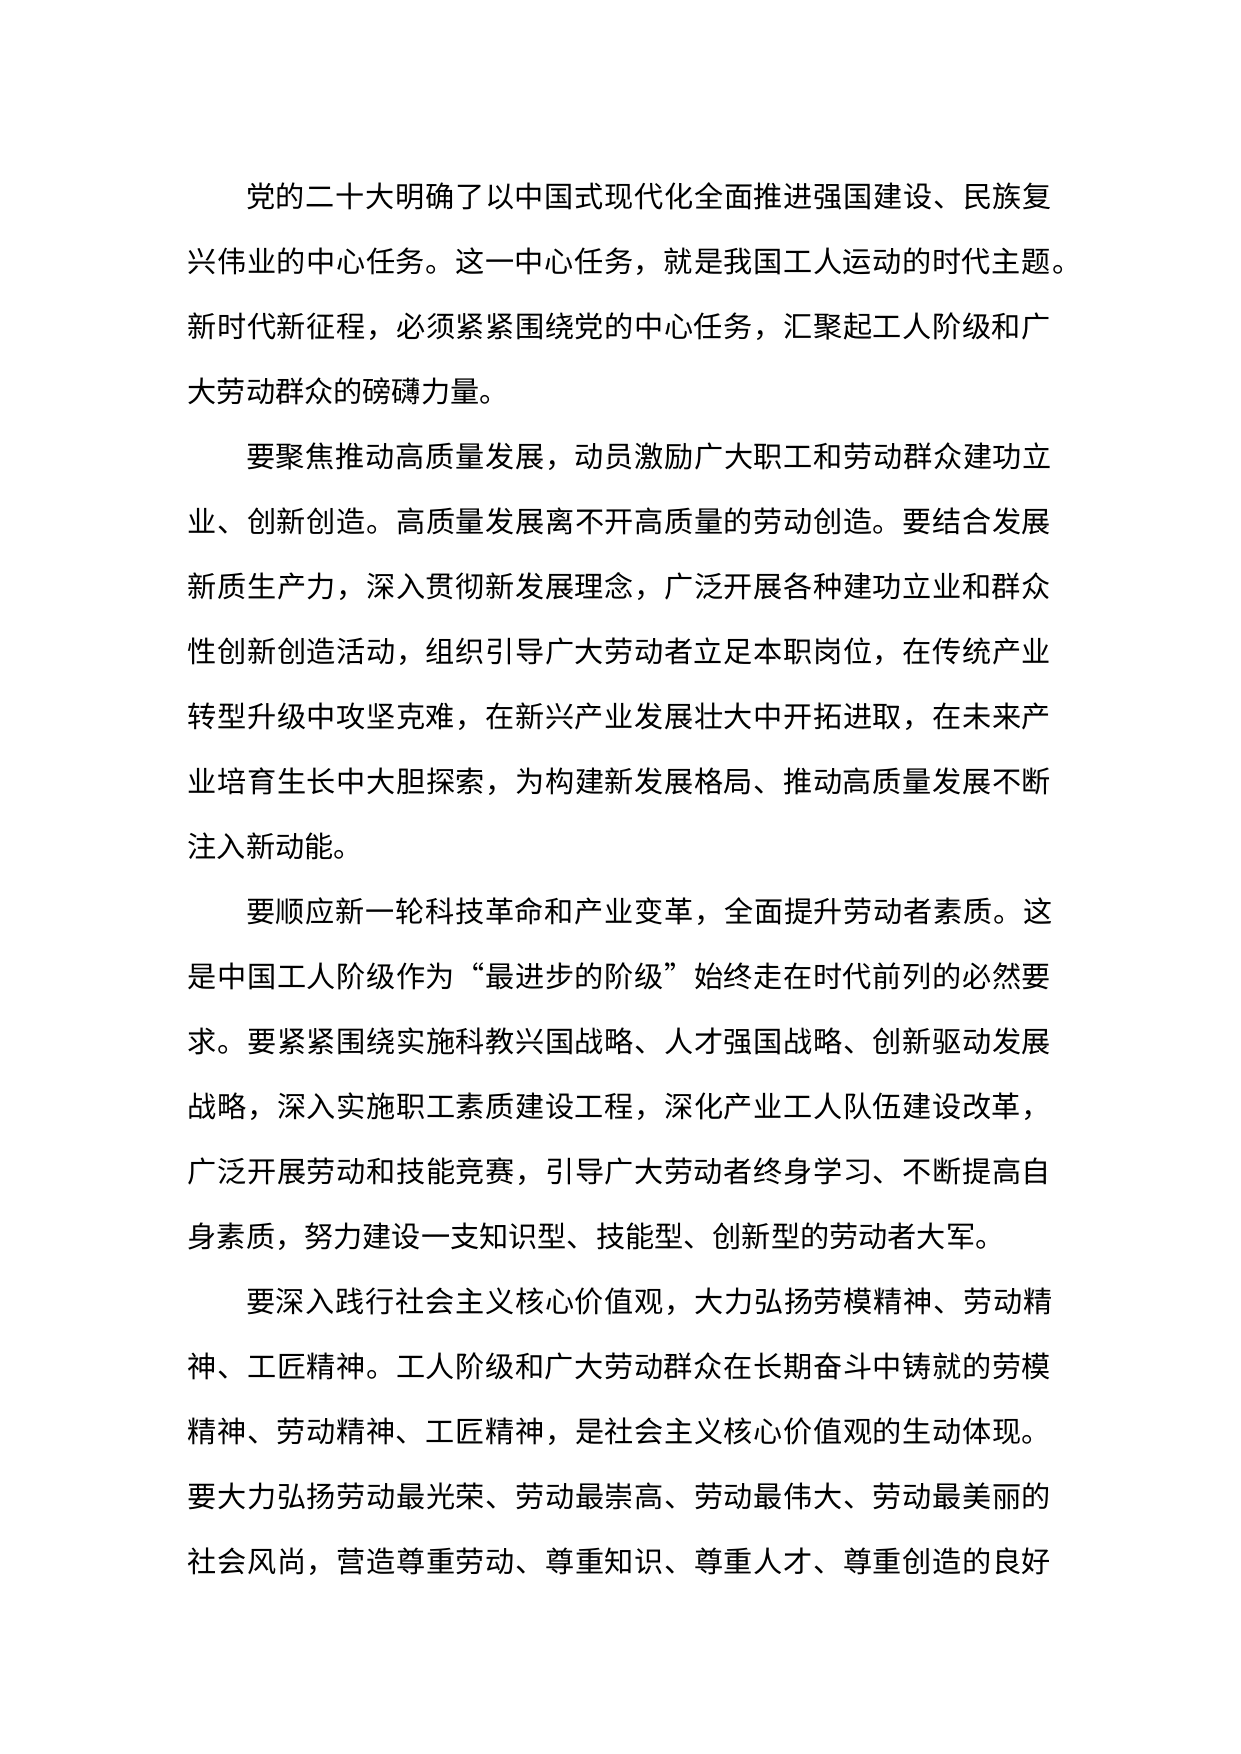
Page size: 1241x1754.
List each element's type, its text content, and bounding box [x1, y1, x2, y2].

text 要顺应新一轮科技革命和产业变革，全面提升劳动者素质。这是中国工人阶级作为“最进步的阶级”始终走在时代前列的必然要求。要紧紧围绕实施科教兴国战略、人才强国战略、创新驱动发展战略，深入实施职工素质建设工程，深化产业工人队伍建设改革，广泛开展劳动和技能竞赛，引导广大劳动者终身学习、不断提高自身素质，努力建设一支知识型、技能型、创新型的劳动者大军。 [187, 877, 1053, 1267]
text 党的二十大明确了以中国式现代化全面推进强国建设、民族复兴伟业的中心任务。这一中心任务，就是我国工人运动的时代主题。新时代新征程，必须紧紧围绕党的中心任务，汇聚起工人阶级和广大劳动群众的磅礴力量。 [187, 162, 1053, 422]
text 要聚焦推动高质量发展，动员激励广大职工和劳动群众建功立业、创新创造。高质量发展离不开高质量的劳动创造。要结合发展新质生产力，深入贯彻新发展理念，广泛开展各种建功立业和群众性创新创造活动，组织引导广大劳动者立足本职岗位，在传统产业转型升级中攻坚克难，在新兴产业发展壮大中开拓进取，在未来产业培育生长中大胆探索，为构建新发展格局、推动高质量发展不断注入新动能。 [187, 422, 1053, 877]
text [187, 1267, 1053, 1592]
